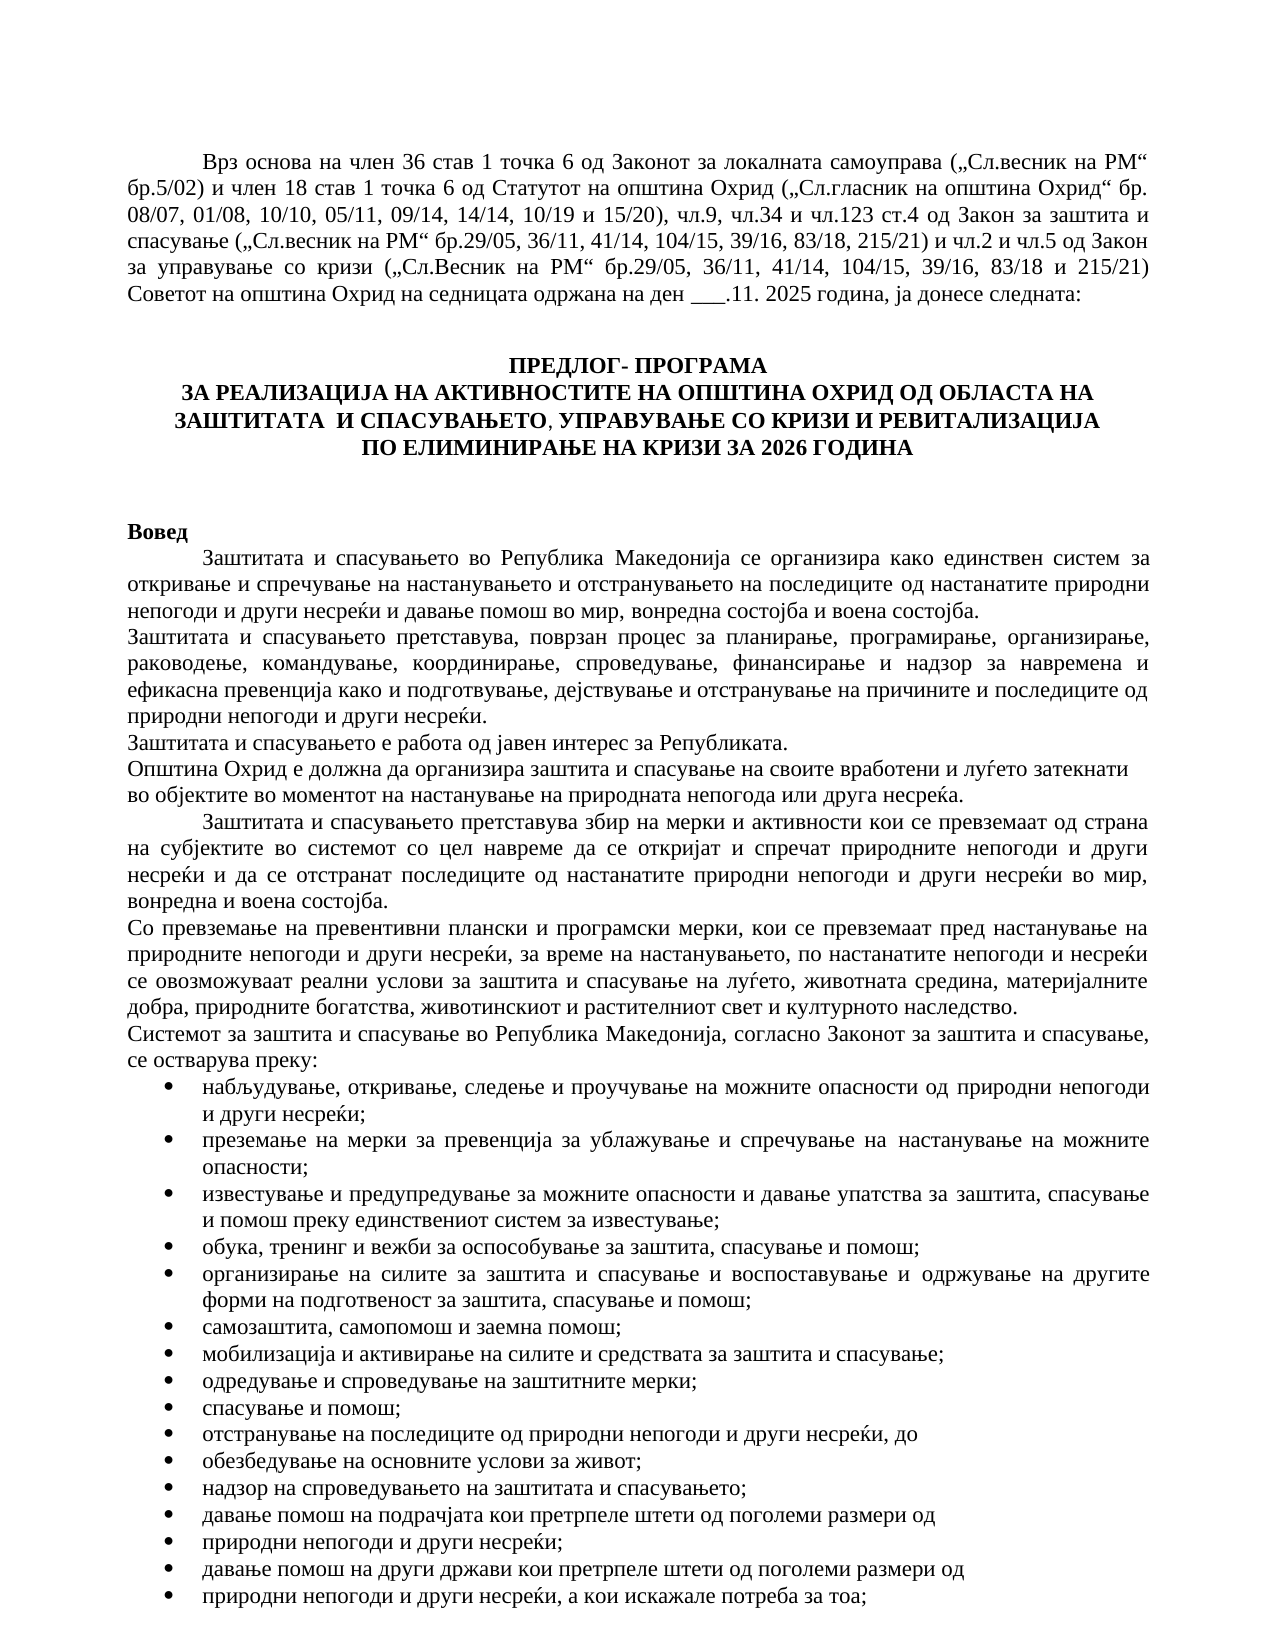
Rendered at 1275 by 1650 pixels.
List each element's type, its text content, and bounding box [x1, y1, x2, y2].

text Општина Охрид е должна да организира заштита и спасување на своите вработени и луѓето затекнати во објектите во моментот на настанување на природната непогода или друга несреќа. [127, 755, 1150, 808]
text Вовед [127, 518, 1150, 544]
list известување и предупредување за можните опасности и давање упатства за заштита, спасување и помош преку единствениот систем за известување; [164, 1180, 1150, 1232]
text Заштитата и спасувањето е работа од јавен интерес за Републиката. [127, 728, 1150, 755]
text Со превземање на превентивни плански и програмски мерки, кои се превземаат пред настанување на природните непогоди и други несреќи, за време на настанувањето, по настанатите непогоди и несреќи се овозможуваат реални услови за заштита и спасување на луѓето, животната средина, материјалните добра, природните богатства, животинскиот и растителниот свет и културното наследство. [127, 914, 1150, 1019]
text Заштитата и спасувањето претставува, поврзан процес за планирање, програмирање, организирање, раководење, командување, координирање, спроведување, финансирање и надзор за навремена и ефикасна превенција како и подготвување, дејствување и отстранување на причините и последиците од природни непогоди и други несреќи. [127, 623, 1150, 728]
text Заштитата и спасувањето претставува збир на мерки и активности кои се превземаат од страна на субјектите во системот со цел навреме да се откријат и спречат природните непогоди и други несреќи и да се отстранат последиците од настанатите природни непогоди и други несреќи во мир, вонредна и воена состојба. [127, 808, 1150, 913]
list мобилизација и активирање на силите и средствата за заштита и спасување; [164, 1340, 1150, 1366]
text Врз основа нa член 36 став 1 точка 6 од Законот за локалната самоуправа („Сл.весник на РМ“ бр.5/02) и член 18 став 1 точка 6 од Статутот на општина Охрид („Сл.гласник на општина Охрид“ бр. 08/07, 01/08, 10/10, 05/11, 09/14, 14/14, 10/19 и 15/20), чл.9, чл.34 и чл.123 ст.4 од Закон за заштита и спасување („Сл.весник на РМ“ бр.29/05, 36/11, 41/14, 104/15, 39/16, 83/18, 215/21) и чл.2 и чл.5 од Закон за управување со кризи („Сл.Весник на РМ“ бр.29/05, 36/11, 41/14, 104/15, 39/16, 83/18 и 215/21) Советот на општина Охрид на седницата одржана на ден ___.11. 2025 година, ја донесе следната: [127, 148, 1150, 306]
list давање помош на други држави кои претрпеле штети од поголеми размери од [164, 1555, 1150, 1581]
list природни непогоди и други несреќи, а кои искажале потреба за тоа; [164, 1582, 1150, 1608]
list преземање на мерки за превенција за ублажување и спречување на настанување на можните опасности; [164, 1126, 1150, 1179]
list спасување и помош; [164, 1394, 1150, 1420]
list давање помош на подрачјата кои претрпеле штети од поголеми размери од [164, 1501, 1150, 1527]
list самозаштита, самопомош и заемна помош; [164, 1313, 1150, 1339]
title ПРЕДЛОГ- ПРОГРАМА [157, 352, 1119, 379]
list обезбедување на основните услови за живот; [164, 1447, 1150, 1474]
text Заштитата и спасувањето во Република Македонија се организира како единствен систем за откривање и спречување на настанувањето и отстранувањето на последиците од настанатите природни непогоди и други несреќи и давање помош во мир, вонредна состојба и воена состојба. [127, 544, 1150, 623]
list природни непогоди и други несреќи; [164, 1528, 1150, 1554]
list обука, тренинг и вежби за оспособување за заштита, спасување и помош; [164, 1233, 1150, 1259]
list организирање на силите за заштита и спасување и воспоставување и одржување на другите форми на подготвеност за заштита, спасување и помош; [164, 1260, 1150, 1312]
list набљудување, откривање, следење и проучување на можните опасности од природни непогоди и други несреќи; [164, 1073, 1150, 1126]
text ЗА РЕАЛИЗАЦИЈА НА АКТИВНОСТИТЕ НА ОПШТИНА ОХРИД ОД ОБЛАСТА НА ЗАШТИТАТА И СПАСУВАЊЕТО, УПРАВУВАЊЕ СО КРИЗИ И РЕВИТАЛИЗАЦИЈА ПО ЕЛИМИНИРАЊЕ НА КРИЗИ ЗА 2026 ГОДИНА [157, 379, 1117, 460]
list надзор на спроведувањето на заштитата и спасувањето; [164, 1474, 1150, 1501]
list отстранување на последиците од природни непогоди и други несреќи, до [164, 1421, 1150, 1447]
text Системот за заштита и спасување во Република Македонија, согласно Законот за заштита и спасување, се остварува преку: [127, 1020, 1150, 1073]
list одредување и спроведување на заштитните мерки; [164, 1367, 1150, 1393]
